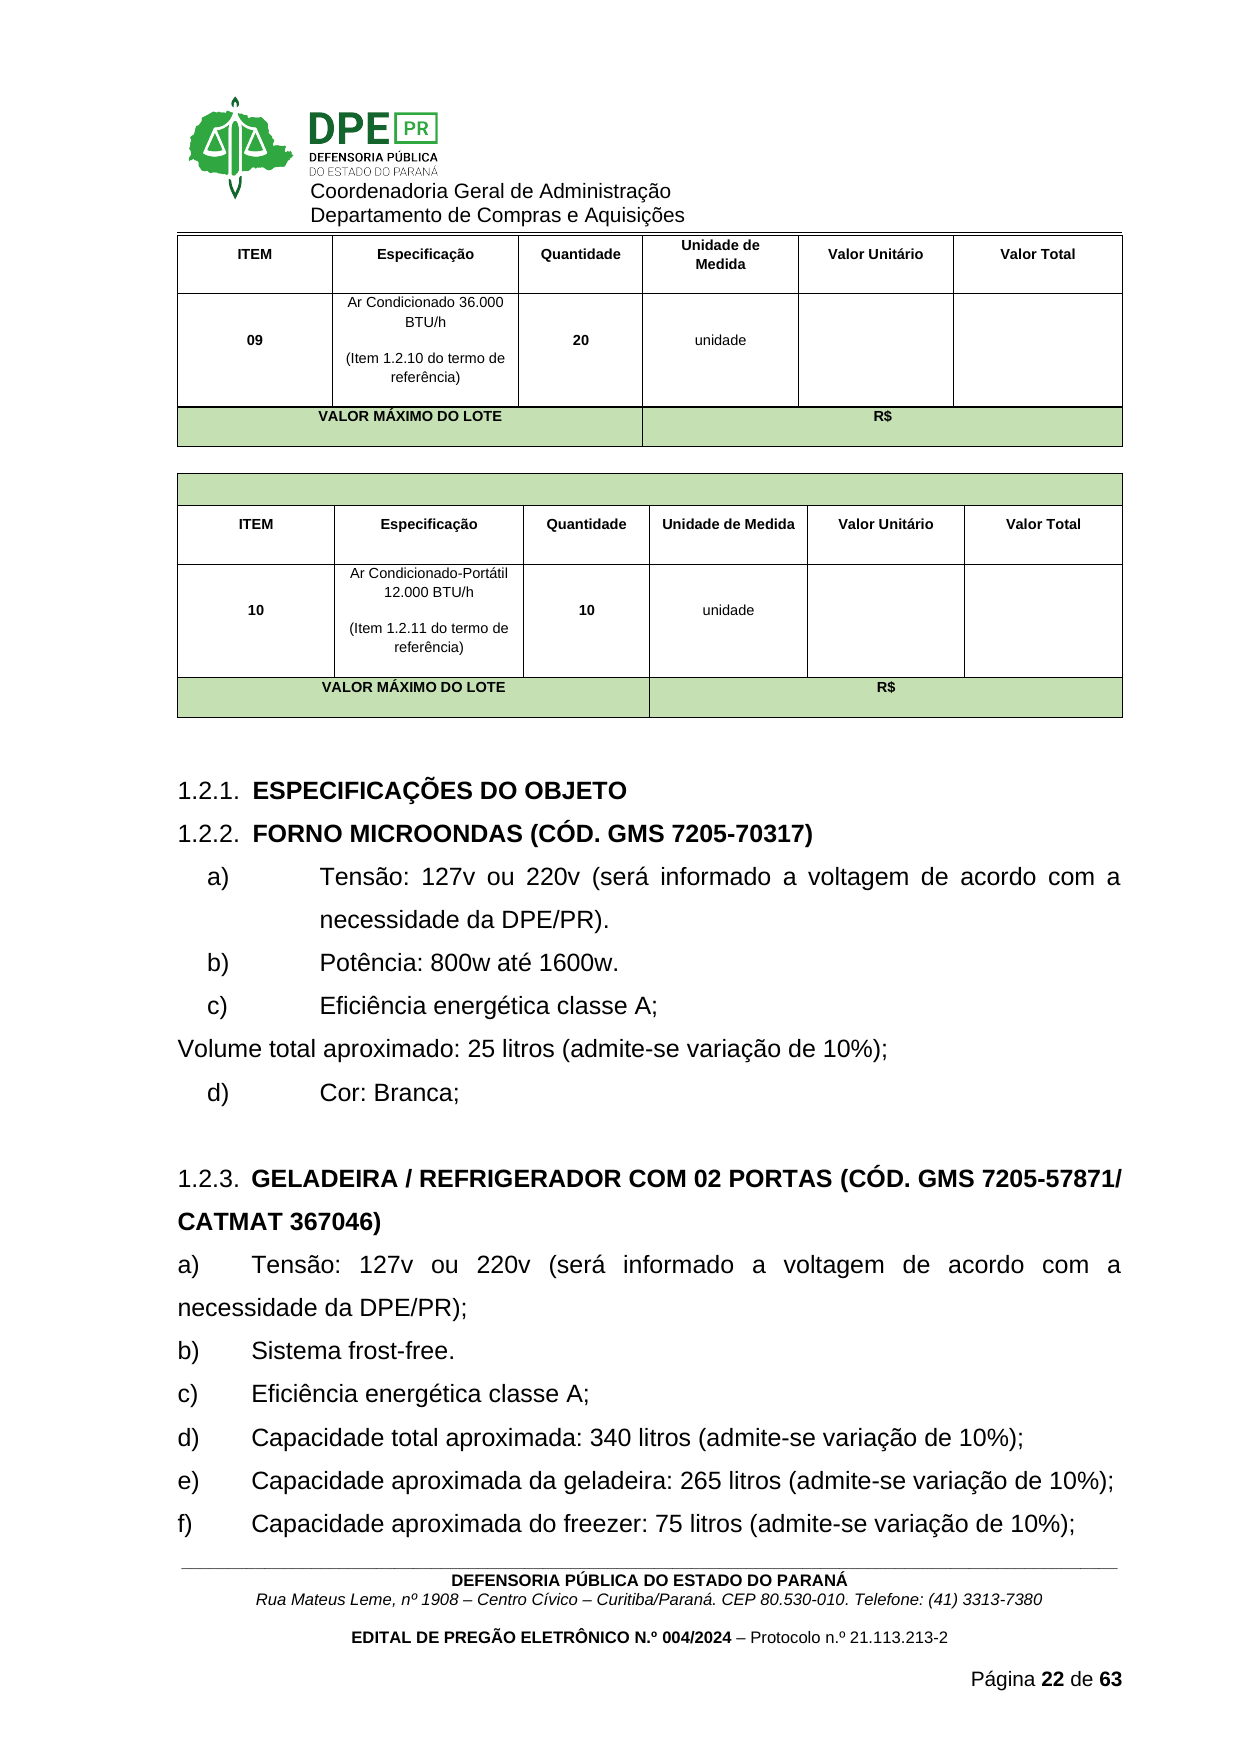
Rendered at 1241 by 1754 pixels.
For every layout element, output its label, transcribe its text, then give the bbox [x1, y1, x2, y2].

table_cell Ar Condicionado 36.000 BTU/h (Item 1.2.10 do termo de referência) [333, 294, 518, 406]
table_cell 20 [519, 294, 642, 406]
table_cell Valor Total [954, 236, 1122, 293]
table_cell Unidade de Medida [650, 506, 807, 563]
text e) Capacidade aproximada da geladeira: 265 litros (admite-se variação de 10%); [177, 1466, 1122, 1494]
text d) Capacidade total aproximada: 340 litros (admite-se variação de 10%); [177, 1423, 1122, 1451]
list FORNO MICROONDAS (CÓD. GMS 7205-70317) [177, 819, 1122, 848]
list ESPECIFICAÇÕES DO OBJETO [177, 776, 1122, 804]
table_cell R$ [643, 408, 1122, 446]
text b) Sistema frost-free. [177, 1336, 1122, 1365]
text f) Capacidade aproximada do freezer: 75 litros (admite-se variação de 10%); [177, 1509, 1122, 1538]
table_cell Valor Unitário [808, 506, 964, 563]
text c) Eficiência energética classe A; [177, 1379, 1122, 1408]
table_cell 09 [178, 294, 332, 406]
table_cell Valor Unitário [799, 236, 953, 293]
list Tensão: 127v ou 220v (será informado a voltagem de acordo com a necessidade da DPE/PR). [207, 862, 1122, 934]
table_cell Quantidade [519, 236, 642, 293]
list GELADEIRA / REFRIGERADOR COM 02 PORTAS (CÓD. GMS 7205-57871/ CATMAT 367046) [177, 1164, 1122, 1236]
table_cell ITEM [178, 506, 334, 563]
table_cell R$ [650, 678, 1122, 717]
table_cell unidade [643, 294, 798, 406]
table_cell Quantidade [524, 506, 649, 563]
table_cell 10 [178, 565, 334, 677]
table_cell VALOR MÁXIMO DO LOTE [178, 678, 649, 717]
list Cor: Branca; [207, 1078, 1122, 1106]
table_cell [954, 294, 1122, 406]
table_cell Ar Condicionado-Portátil 12.000 BTU/h (Item 1.2.11 do termo de referência) [335, 565, 523, 677]
table_cell unidade [650, 565, 807, 677]
table_cell Especificação [333, 236, 518, 293]
list Potência: 800w até 1600w. [207, 948, 1122, 977]
table_cell [799, 294, 953, 406]
text a) Tensão: 127v ou 220v (será informado a voltagem de acordo com a necessidade da DPE/PR); [177, 1250, 1122, 1322]
list Eficiência energética classe A; [207, 991, 1122, 1020]
table_cell VALOR MÁXIMO DO LOTE [178, 408, 642, 446]
text Volume total aproximado: 25 litros (admite-se variação de 10%); [177, 1034, 1122, 1063]
table_cell [965, 565, 1122, 677]
picture [188, 96, 438, 200]
table_cell [808, 565, 964, 677]
table_cell Unidade de Medida [643, 236, 798, 293]
table_cell ITEM [178, 236, 332, 293]
table_cell Especificação [335, 506, 523, 563]
table_cell 10 [524, 565, 649, 677]
table_cell Valor Total [965, 506, 1122, 563]
table_header [178, 474, 1122, 505]
